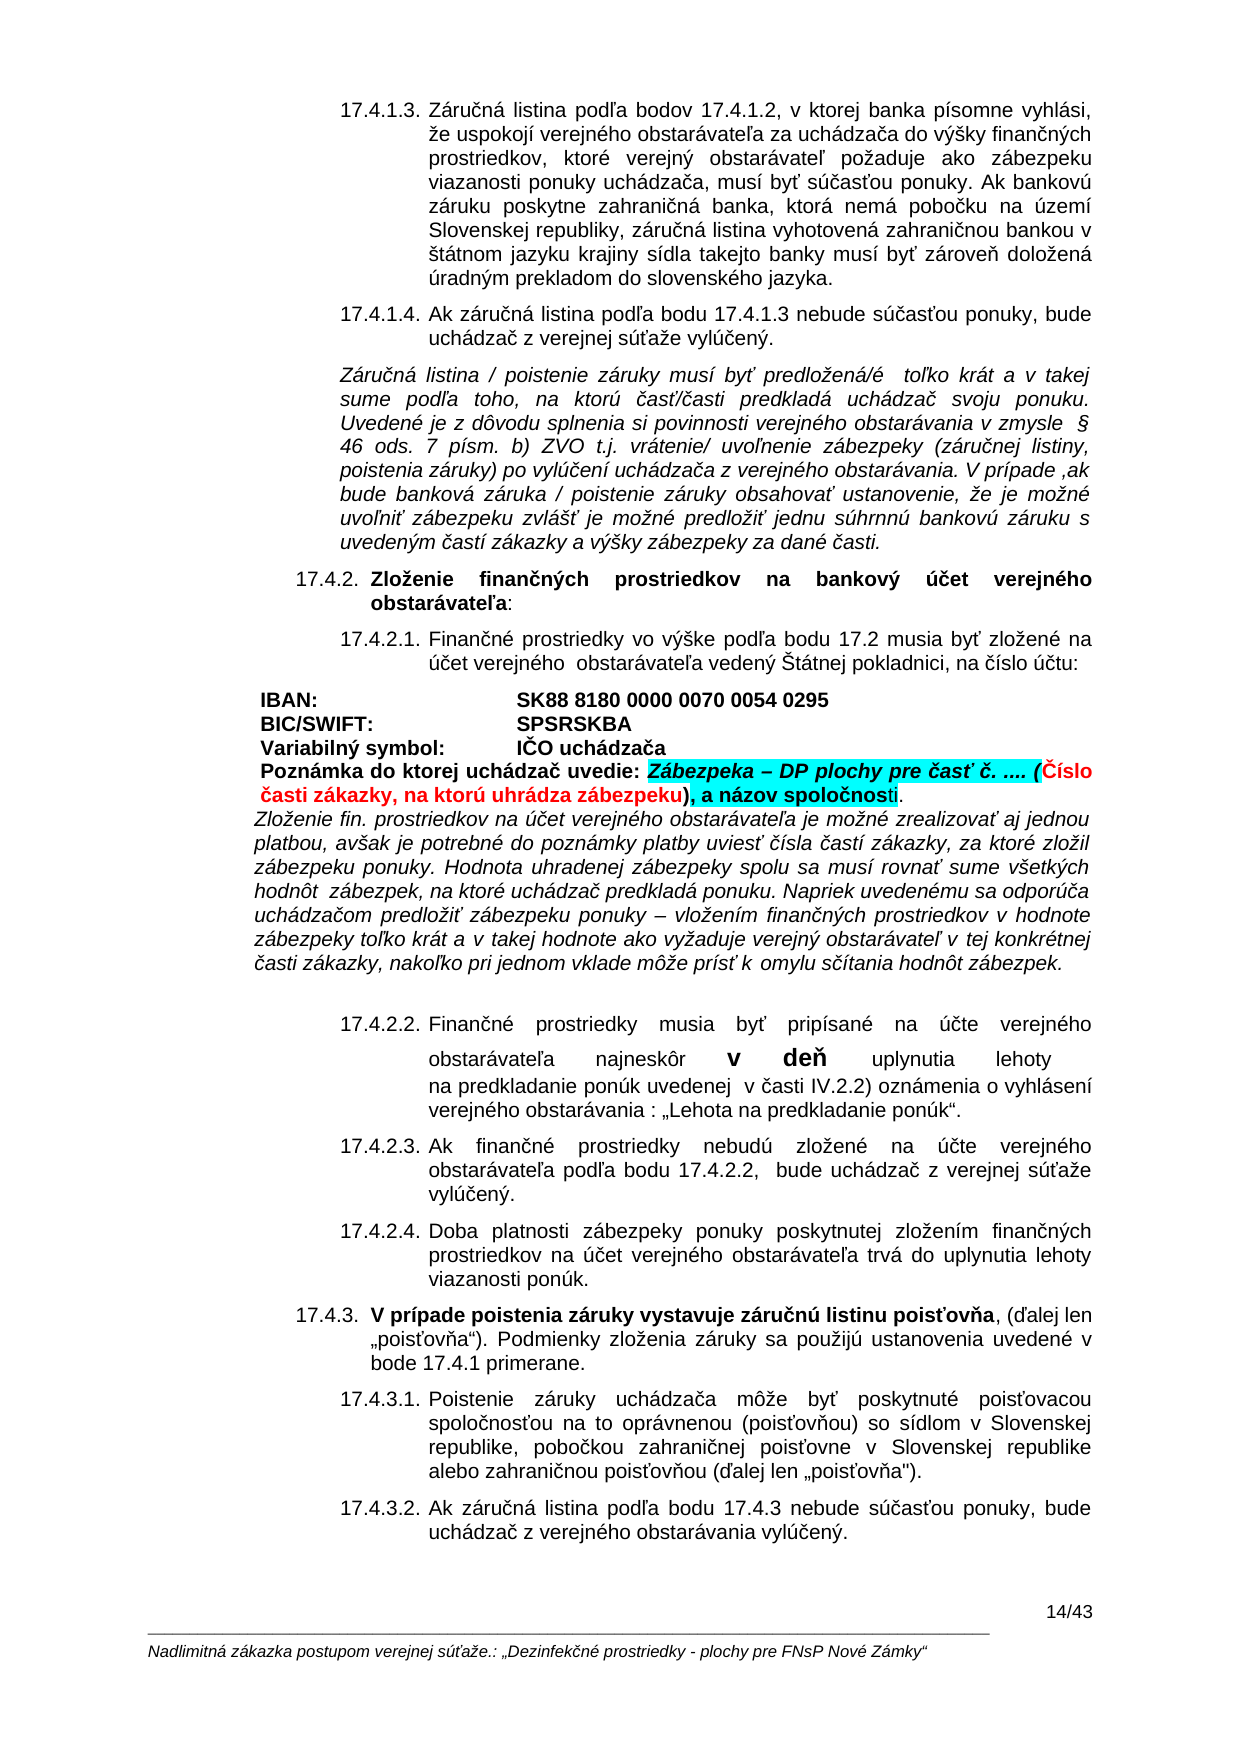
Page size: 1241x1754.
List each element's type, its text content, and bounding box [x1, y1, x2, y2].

text BIC/SWIFT: SPSRSKBA [260, 711, 1092, 735]
list Finančné prostriedky vo výške podľa bodu 17.2 musia byť zložené na účet verejného obstarávateľa vedený Štátnej pokladnici, na číslo účtu: [340, 627, 1092, 675]
list Ak záručná listina podľa bodu 17.4.1.3 nebude súčasťou ponuky, bude uchádzač z verejnej súťaže vylúčený. [340, 302, 1092, 350]
text IBAN: SK88 8180 0000 0070 0054 0295 [260, 687, 1092, 711]
text Poznámka do ktorej uchádzač uvedie: Zábezpeka – DP plochy pre časť č. .... (Číslo časti zákazky, na ktorú uhrádza zábezpeku), a názov spoločnosti. [898, 759, 1092, 807]
list Finančné prostriedky musia byť pripísané na účte verejného obstarávateľa najneskôr v deň uplynutia lehoty na predkladanie ponúk uvedenej v časti IV.2.2) oznámenia o vyhlásení verejného obstarávania : „Lehota na predkladanie ponúk“. [340, 1011, 1092, 1122]
list Ak finančné prostriedky nebudú zložené na účte verejného obstarávateľa podľa bodu 17.4.2.2, bude uchádzač z verejnej súťaže vylúčený. [340, 1134, 1092, 1206]
list Zloženie finančných prostriedkov na bankový účet verejného obstarávateľa: [295, 567, 1092, 614]
list Doba platnosti zábezpeky ponuky poskytnutej zložením finančných prostriedkov na účet verejného obstarávateľa trvá do uplynutia lehoty viazanosti ponúk. [340, 1218, 1092, 1290]
text Poznámka do ktorej uchádzač uvedie: Zábezpeka – DP plochy pre časť č. .... (Číslo časti zákazky, na ktorú uhrádza zábezpeku), a názov spoločnosti. [260, 759, 690, 807]
list Záručná listina podľa bodov 17.4.1.2, v ktorej banka písomne vyhlási, že uspokojí verejného obstarávateľa za uchádzača do výšky finančných prostriedkov, ktoré verejný obstarávateľ požaduje ako zábezpeku viazanosti ponuky uchádzača, musí byť súčasťou ponuky. Ak bankovú záruku poskytne zahraničná banka, ktorá nemá pobočku na území Slovenskej republiky, záručná listina vyhotovená zahraničnou bankou v štátnom jazyku krajiny sídla takejto banky musí byť zároveň doložená úradným prekladom do slovenského jazyka. [340, 98, 1092, 289]
list Poistenie záruky uchádzača môže byť poskytnuté poisťovacou spoločnosťou na to oprávnenou (poisťovňou) so sídlom v Slovenskej republike, pobočkou zahraničnej poisťovne v Slovenskej republike alebo zahraničnou poisťovňou (ďalej len „poisťovňa"). [340, 1387, 1092, 1483]
text Variabilný symbol: IČO uchádzača [260, 735, 1092, 759]
text Zloženie fin. prostriedkov na účet verejného obstarávateľa je možné zrealizovať aj jednou platbou, avšak je potrebné do poznámky platby uviesť čísla častí zákazky, za ktoré zložil zábezpeku ponuky. Hodnota uhradenej zábezpeky spolu sa musí rovnať sume všetkých hodnôt zábezpek, na ktoré uchádzač predkladá ponuku. Napriek uvedenému sa odporúča uchádzačom predložiť zábezpeku ponuky – vložením finančných prostriedkov v hodnote zábezpeky toľko krát a v takej hodnote ako vyžaduje verejný obstarávateľ v tej konkrétnej časti zákazky, nakoľko pri jednom vklade môže prísť k omylu sčítania hodnôt zábezpek. [254, 807, 1092, 975]
list V prípade poistenia záruky vystavuje záručnú listinu poisťovňa, (ďalej len „poisťovňa“). Podmienky zloženia záruky sa použijú ustanovenia uvedené v bode 17.4.1 primerane. [295, 1303, 1092, 1375]
text Záručná listina / poistenie záruky musí byť predložená/é toľko krát a v takej sume podľa toho, na ktorú časť/časti predkladá uchádzač svoju ponuku. Uvedené je z dôvodu splnenia si povinnosti verejného obstarávania v zmysle § 46 ods. 7 písm. b) ZVO t.j. vrátenie/ uvoľnenie zábezpeky (záručnej listiny, poistenia záruky) po vylúčení uchádzača z verejného obstarávania. V prípade ,ak bude banková záruka / poistenie záruky obsahovať ustanovenie, že je možné uvoľniť zábezpeku zvlášť je možné predložiť jednu súhrnnú bankovú záruku s uvedeným častí zákazky a výšky zábezpeky za dané časti. [340, 362, 1092, 554]
list Ak záručná listina podľa bodu 17.4.3 nebude súčasťou ponuky, bude uchádzač z verejného obstarávania vylúčený. [340, 1496, 1092, 1543]
